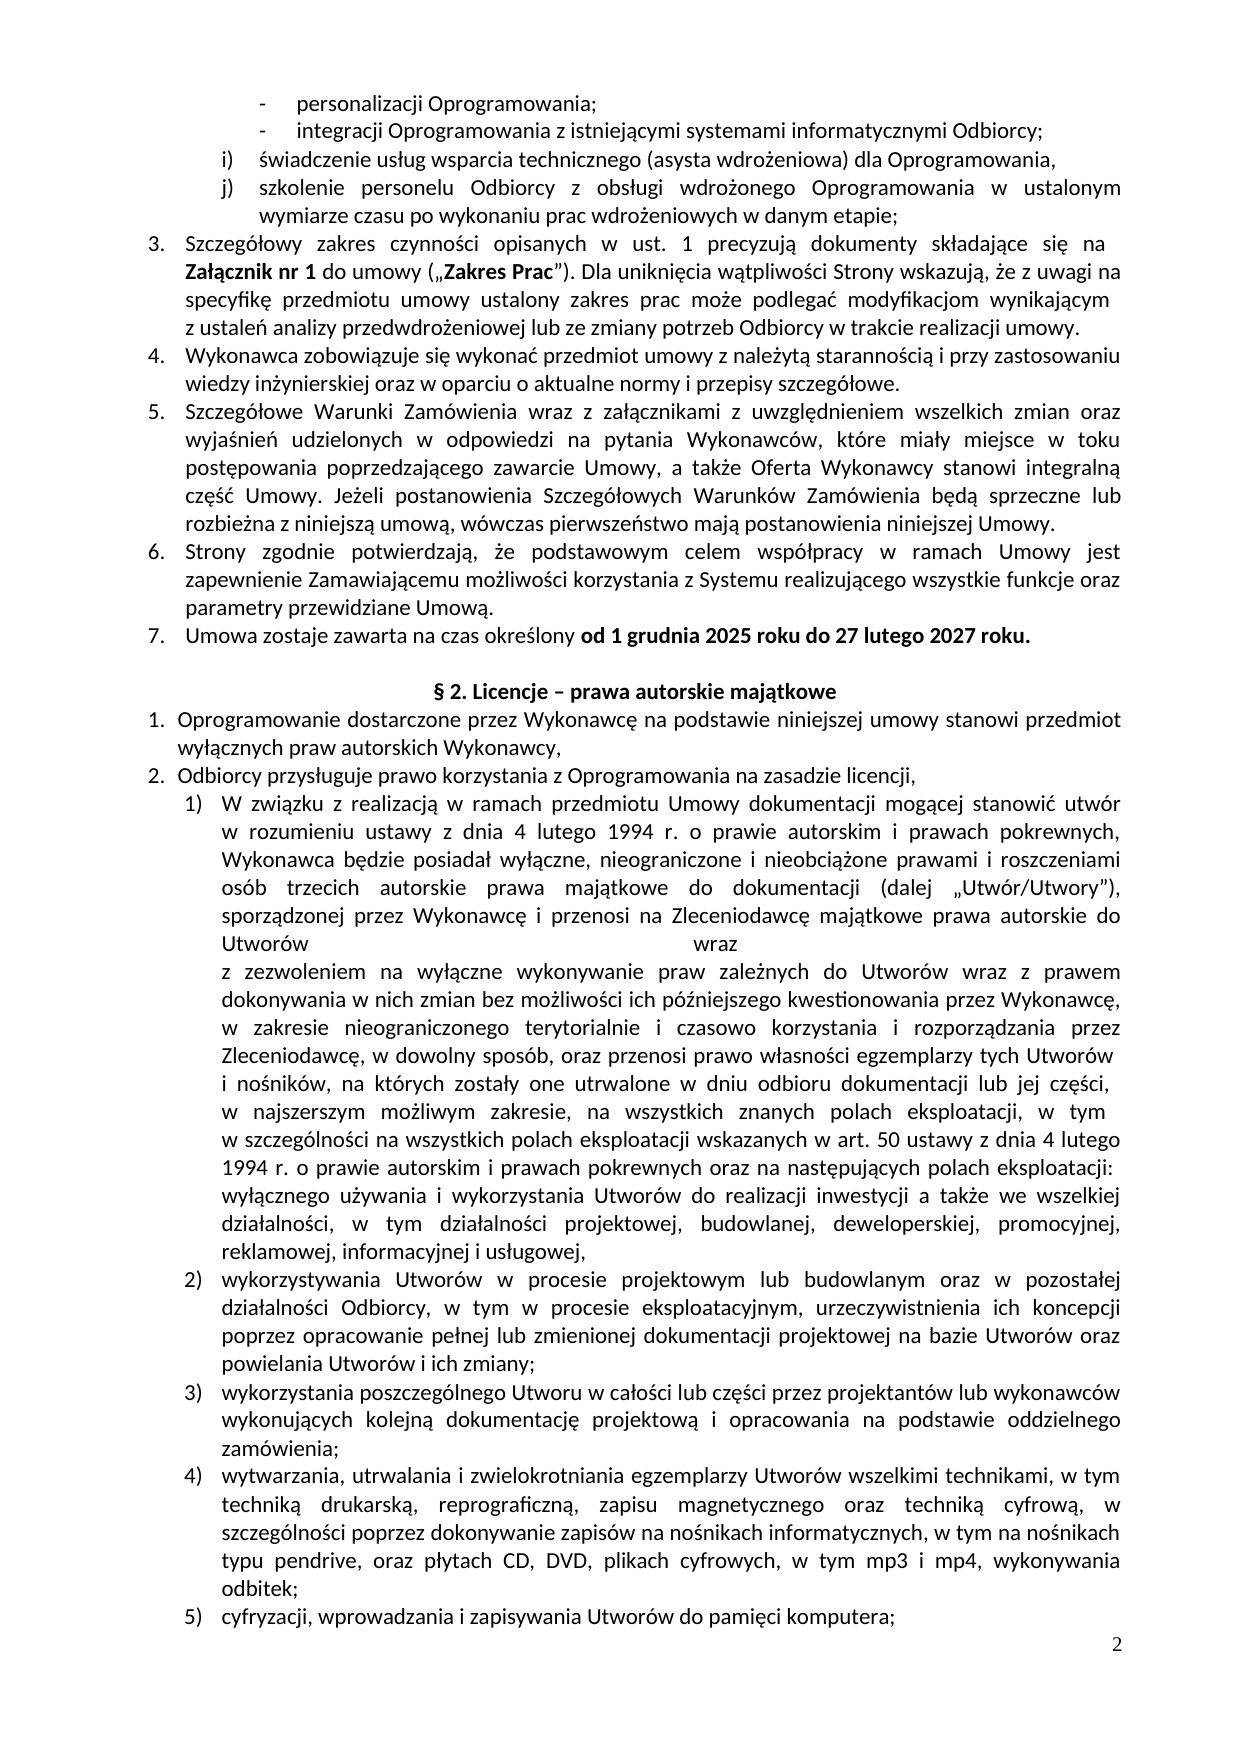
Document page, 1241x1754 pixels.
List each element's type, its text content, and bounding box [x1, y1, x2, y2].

list Szczegółowy zakres czynności opisanych w ust. 1 precyzują dokumenty składające się na Załącznik nr 1 do umowy („Zakres Prac”). Dla uniknięcia wątpliwości Strony wskazują, że z uwagi na specyfikę przedmiotu umowy ustalony zakres prac może podlegać modyfikacjom wynikającym z ustaleń analizy przedwdrożeniowej lub ze zmiany potrzeb Odbiorcy w trakcie realizacji umowy. [148, 229, 1122, 341]
list Szczegółowe Warunki Zamówienia wraz z załącznikami z uwzględnieniem wszelkich zmian oraz wyjaśnień udzielonych w odpowiedzi na pytania Wykonawców, które miały miejsce w toku postępowania poprzedzającego zawarcie Umowy, a także Oferta Wykonawcy stanowi integralną część Umowy. Jeżeli postanowienia Szczegółowych Warunków Zamówienia będą sprzeczne lub rozbieżna z niniejszą umową, wówczas pierwszeństwo mają postanowienia niniejszej Umowy. [148, 397, 1122, 537]
list Strony zgodnie potwierdzają, że podstawowym celem współpracy w ramach Umowy jest zapewnienie Zamawiającemu możliwości korzystania z Systemu realizującego wszystkie funkcje oraz parametry przewidziane Umową. [148, 537, 1122, 621]
list W związku z realizacją w ramach przedmiotu Umowy dokumentacji mogącej stanowić utwór w rozumieniu ustawy z dnia 4 lutego 1994 r. o prawie autorskim i prawach pokrewnych, Wykonawca będzie posiadał wyłączne, nieograniczone i nieobciążone prawami i roszczeniami osób trzecich autorskie prawa majątkowe do dokumentacji (dalej „Utwór/Utwory”), sporządzonej przez Wykonawcę i przenosi na Zleceniodawcę majątkowe prawa autorskie do Utworów wraz z zezwoleniem na wyłączne wykonywanie praw zależnych do Utworów wraz z prawem dokonywania w nich zmian bez możliwości ich późniejszego kwestionowania przez Wykonawcę, w zakresie nieograniczonego terytorialnie i czasowo korzystania i rozporządzania przez Zleceniodawcę, w dowolny sposób, oraz przenosi prawo własności egzemplarzy tych Utworów i nośników, na których zostały one utrwalone w dniu odbioru dokumentacji lub jej części, w najszerszym możliwym zakresie, na wszystkich znanych polach eksploatacji, w tym w szczególności na wszystkich polach eksploatacji wskazanych w art. 50 ustawy z dnia 4 lutego 1994 r. o prawie autorskim i prawach pokrewnych oraz na następujących polach eksploatacji: wyłącznego używania i wykorzystania Utworów do realizacji inwestycji a także we wszelkiej działalności, w tym działalności projektowej, budowlanej, deweloperskiej, promocyjnej, reklamowej, informacyjnej i usługowej, [184, 789, 1122, 1266]
list wytwarzania, utrwalania i zwielokrotniania egzemplarzy Utworów wszelkimi technikami, w tym techniką drukarską, reprograficzną, zapisu magnetycznego oraz techniką cyfrową, w szczególności poprzez dokonywanie zapisów na nośnikach informatycznych, w tym na nośnikach typu pendrive, oraz płytach CD, DVD, plikach cyfrowych, w tym mp3 i mp4, wykonywania odbitek; [184, 1462, 1122, 1602]
list Umowa zostaje zawarta na czas określony od 1 grudnia 2025 roku do 27 lutego 2027 roku. [148, 621, 1122, 649]
text § 2. Licencje – prawa autorskie majątkowe [148, 677, 1122, 705]
list Odbiorcy przysługuje prawo korzystania z Oprogramowania na zasadzie licencji, [148, 761, 1122, 789]
list Oprogramowanie dostarczone przez Wykonawcę na podstawie niniejszej umowy stanowi przedmiot wyłącznych praw autorskich Wykonawcy, [148, 705, 1122, 761]
list cyfryzacji, wprowadzania i zapisywania Utworów do pamięci komputera; [184, 1602, 1122, 1630]
list personalizacji Oprogramowania; [259, 89, 1122, 117]
list świadczenie usług wsparcia technicznego (asysta wdrożeniowa) dla Oprogramowania, [221, 145, 1122, 173]
list wykorzystania poszczególnego Utworu w całości lub części przez projektantów lub wykonawców wykonujących kolejną dokumentację projektową i opracowania na podstawie oddzielnego zamówienia; [184, 1378, 1122, 1462]
list integracji Oprogramowania z istniejącymi systemami informatycznymi Odbiorcy; [259, 117, 1122, 145]
list Wykonawca zobowiązuje się wykonać przedmiot umowy z należytą starannością i przy zastosowaniu wiedzy inżynierskiej oraz w oparciu o aktualne normy i przepisy szczegółowe. [148, 341, 1122, 397]
list wykorzystywania Utworów w procesie projektowym lub budowlanym oraz w pozostałej działalności Odbiorcy, w tym w procesie eksploatacyjnym, urzeczywistnienia ich koncepcji poprzez opracowanie pełnej lub zmienionej dokumentacji projektowej na bazie Utworów oraz powielania Utworów i ich zmiany; [184, 1266, 1122, 1378]
list szkolenie personelu Odbiorcy z obsługi wdrożonego Oprogramowania w ustalonym wymiarze czasu po wykonaniu prac wdrożeniowych w danym etapie; [221, 173, 1122, 229]
